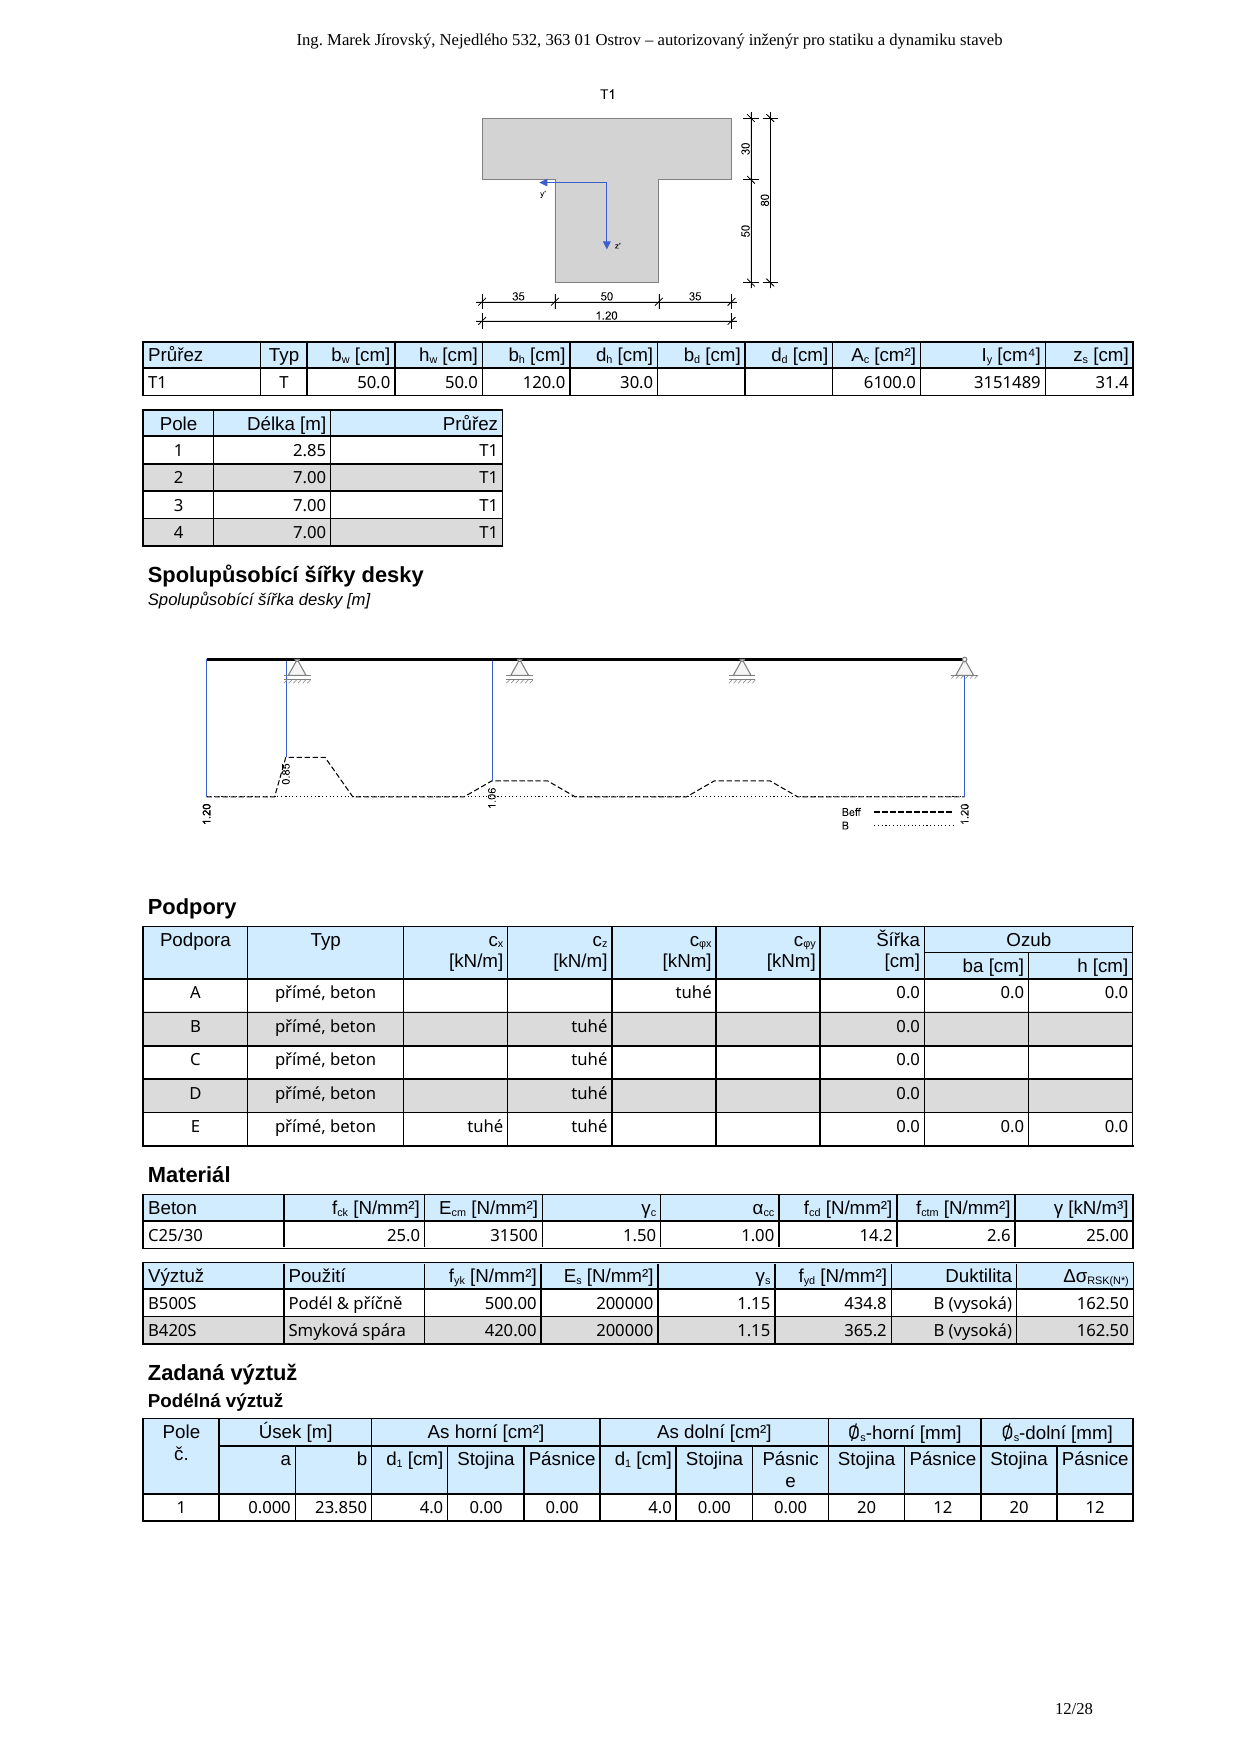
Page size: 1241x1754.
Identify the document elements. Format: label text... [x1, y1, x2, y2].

table_cell 434.8 [776, 1290, 891, 1316]
table_cell 4.0 [372, 1495, 447, 1520]
table_header fctm [N/mm²] [898, 1195, 1014, 1220]
table_cell 1.15 [659, 1290, 774, 1316]
table_cell 0.0 [1029, 980, 1132, 1011]
table_cell h [cm] [1029, 953, 1132, 978]
table_header cx [kN/m] [404, 927, 507, 978]
table_cell 12 [1058, 1495, 1132, 1520]
table_cell 23.850 [296, 1495, 371, 1520]
table_cell T1 [331, 519, 502, 545]
table_cell 7.00 [214, 465, 330, 490]
table_header Ecm [N/mm²] [425, 1195, 542, 1220]
table_cell 420.00 [425, 1317, 540, 1343]
table_cell Pásnice [1058, 1447, 1132, 1493]
table_cell [613, 1113, 715, 1145]
table_cell 120.0 [483, 369, 569, 395]
table_cell T1 [144, 369, 260, 395]
table_cell 20 [829, 1495, 904, 1520]
table_cell tuhé [508, 1047, 611, 1078]
table_cell [1029, 1013, 1132, 1045]
table_cell přímé, beton [248, 1047, 403, 1078]
table_cell [404, 1013, 507, 1045]
table_cell T [261, 369, 306, 395]
table_cell 2.85 [214, 437, 330, 463]
table_cell [1029, 1047, 1132, 1078]
text Spolupůsobící šířky desky [148, 562, 1093, 587]
table_cell [508, 980, 611, 1011]
table_header zs [cm] [1046, 343, 1132, 367]
table_cell 1.00 [661, 1222, 778, 1247]
table_cell [925, 1013, 1028, 1045]
table_cell 0.0 [821, 1047, 924, 1078]
table_cell [717, 1080, 819, 1112]
table_header Podpora [144, 927, 247, 978]
table_header As horní [cm²] [372, 1419, 599, 1445]
table_cell přímé, beton [248, 980, 403, 1011]
table_cell T1 [331, 437, 502, 463]
text Podpory [148, 894, 1093, 919]
table_cell 1 [144, 437, 213, 463]
table_header bh [cm] [483, 343, 569, 367]
text Spolupůsobící šířka desky [m] [148, 590, 1093, 609]
table_cell 200000 [542, 1317, 657, 1343]
table_cell [404, 980, 507, 1011]
table_cell přímé, beton [248, 1080, 403, 1112]
table_cell 31.4 [1046, 369, 1132, 395]
table_cell 500.00 [425, 1290, 540, 1316]
table_header fyd [N/mm²] [776, 1263, 891, 1288]
table_cell B420S [144, 1317, 283, 1343]
table_header Typ [248, 927, 403, 978]
table_cell 0.0 [821, 1080, 924, 1112]
table_cell Stojina [982, 1447, 1056, 1493]
table_cell B500S [144, 1290, 283, 1316]
table_header Úsek [m] [220, 1419, 371, 1445]
table_cell přímé, beton [248, 1113, 403, 1145]
table_cell 25.0 [285, 1222, 424, 1247]
table_cell 0.0 [821, 1013, 924, 1045]
table_header Typ [261, 343, 306, 367]
table_cell 3 [144, 492, 213, 518]
table_cell 3151489 [921, 369, 1045, 395]
table_cell tuhé [613, 980, 715, 1011]
table_cell 200000 [542, 1290, 657, 1316]
table_header ∅s-horní [mm] [829, 1419, 980, 1445]
table_cell 1.50 [543, 1222, 660, 1247]
table_header αcc [661, 1195, 778, 1220]
table_header γ [kN/m³] [1016, 1195, 1132, 1220]
table_cell 50.0 [308, 369, 394, 395]
table_cell 7.00 [214, 492, 330, 518]
table_cell [925, 1047, 1028, 1078]
table_cell 12 [905, 1495, 980, 1520]
table_cell 0.0 [1029, 1113, 1132, 1145]
table_header fyk [N/mm²] [425, 1263, 541, 1288]
table_cell 30.0 [571, 369, 657, 395]
table_header Šířka [cm] [821, 927, 924, 978]
table_cell D [144, 1080, 247, 1112]
table_cell [1029, 1080, 1132, 1112]
table_cell 1.15 [659, 1317, 774, 1343]
table_cell [746, 369, 832, 395]
table_cell C [144, 1047, 247, 1078]
table_cell 162.50 [1017, 1317, 1133, 1343]
table_cell 0.0 [925, 1113, 1028, 1145]
table_header γc [543, 1195, 660, 1220]
table_cell Stojina [677, 1447, 752, 1493]
table_cell přímé, beton [248, 1013, 403, 1045]
table_cell 0.00 [448, 1495, 523, 1520]
table_cell 0.0 [925, 980, 1028, 1011]
table_header Průřez [331, 411, 502, 435]
table_header Výztuž [144, 1263, 284, 1288]
table_cell [613, 1047, 715, 1078]
table_header fcd [N/mm²] [780, 1195, 896, 1220]
table_cell T1 [331, 492, 502, 518]
table_cell [613, 1013, 715, 1045]
table_cell [717, 1113, 819, 1145]
table_header dd [cm] [746, 343, 832, 367]
text Materiál [148, 1162, 1093, 1187]
table_cell 0.0 [821, 1113, 924, 1145]
table_cell ba [cm] [925, 953, 1028, 978]
table_cell 365.2 [776, 1317, 891, 1343]
table_header As dolní [cm²] [601, 1419, 828, 1445]
table_cell a [220, 1447, 295, 1493]
table_header Použití [285, 1263, 424, 1288]
table_cell 0.00 [753, 1495, 828, 1520]
table_cell Pásnice [905, 1447, 980, 1493]
table_cell b [296, 1447, 371, 1493]
table_header Es [N/mm²] [542, 1263, 658, 1288]
table_cell Smyková spára [285, 1317, 424, 1343]
table_cell [404, 1080, 507, 1112]
table_cell Pásnice [525, 1447, 599, 1493]
table_cell T1 [331, 465, 502, 490]
table_header Ozub [925, 927, 1132, 952]
table_header bd [cm] [658, 343, 744, 367]
table_header cφx [kNm] [613, 927, 715, 978]
table_cell 162.50 [1017, 1290, 1133, 1316]
table_header Beton [144, 1195, 283, 1220]
table_cell 14.2 [780, 1222, 896, 1247]
table_header ΔσRSK(N*) [1017, 1263, 1133, 1288]
table_cell [613, 1080, 715, 1112]
table_cell 6100.0 [833, 369, 920, 395]
table_header Ac [cm²] [833, 343, 920, 367]
table_cell 1 [144, 1495, 218, 1520]
table_cell tuhé [508, 1113, 611, 1145]
table_header Délka [m] [214, 411, 330, 435]
table_cell 7.00 [214, 519, 330, 545]
table_header Iy [cm⁴] [921, 343, 1045, 367]
table_cell d1 [cm] [372, 1447, 447, 1493]
table_header dh [cm] [571, 343, 657, 367]
table_cell 4.0 [601, 1495, 675, 1520]
table_cell tuhé [508, 1080, 611, 1112]
table_cell Pásnice [753, 1447, 828, 1493]
table_cell 31500 [425, 1222, 542, 1247]
table_cell 2 [144, 465, 213, 490]
table_cell B (vysoká) [892, 1290, 1016, 1316]
table_cell C25/30 [144, 1222, 283, 1247]
table_cell Stojina [448, 1447, 523, 1493]
table_cell 0.00 [677, 1495, 752, 1520]
table_cell E [144, 1113, 247, 1145]
table_cell d1 [cm] [601, 1447, 675, 1493]
table_cell 2.6 [898, 1222, 1014, 1247]
table_cell [717, 980, 819, 1011]
table_cell tuhé [404, 1113, 507, 1145]
table_cell 0.000 [220, 1495, 295, 1520]
table_cell [717, 1013, 819, 1045]
text Podélná výztuž [148, 1390, 1093, 1411]
table_cell [404, 1047, 507, 1078]
table_cell B (vysoká) [892, 1317, 1016, 1343]
table_header cz [kN/m] [508, 927, 611, 978]
table_cell 25.00 [1016, 1222, 1132, 1247]
table_header hw [cm] [396, 343, 482, 367]
table_cell [658, 369, 744, 395]
table_header cφy [kNm] [717, 927, 819, 978]
table_cell Stojina [829, 1447, 904, 1493]
table_header Pole [144, 411, 213, 435]
table_cell [717, 1047, 819, 1078]
table_cell 0.00 [525, 1495, 599, 1520]
table_header Průřez [144, 343, 260, 367]
table_cell tuhé [508, 1013, 611, 1045]
table_header ∅s-dolní [mm] [982, 1419, 1132, 1445]
table_cell 4 [144, 519, 213, 545]
table_header fck [N/mm²] [285, 1195, 424, 1220]
table_cell B [144, 1013, 247, 1045]
text Zadaná výztuž [148, 1360, 1093, 1385]
table_cell 20 [982, 1495, 1056, 1520]
table_cell 50.0 [396, 369, 482, 395]
table_cell [925, 1080, 1028, 1112]
table_header bw [cm] [308, 343, 394, 367]
table_cell 0.0 [821, 980, 924, 1011]
table_cell Podél & příčně [285, 1290, 424, 1316]
table_cell A [144, 980, 247, 1011]
table_header Duktilita [892, 1263, 1016, 1288]
table_header Pole č. [144, 1419, 218, 1493]
table_header γs [659, 1263, 775, 1288]
